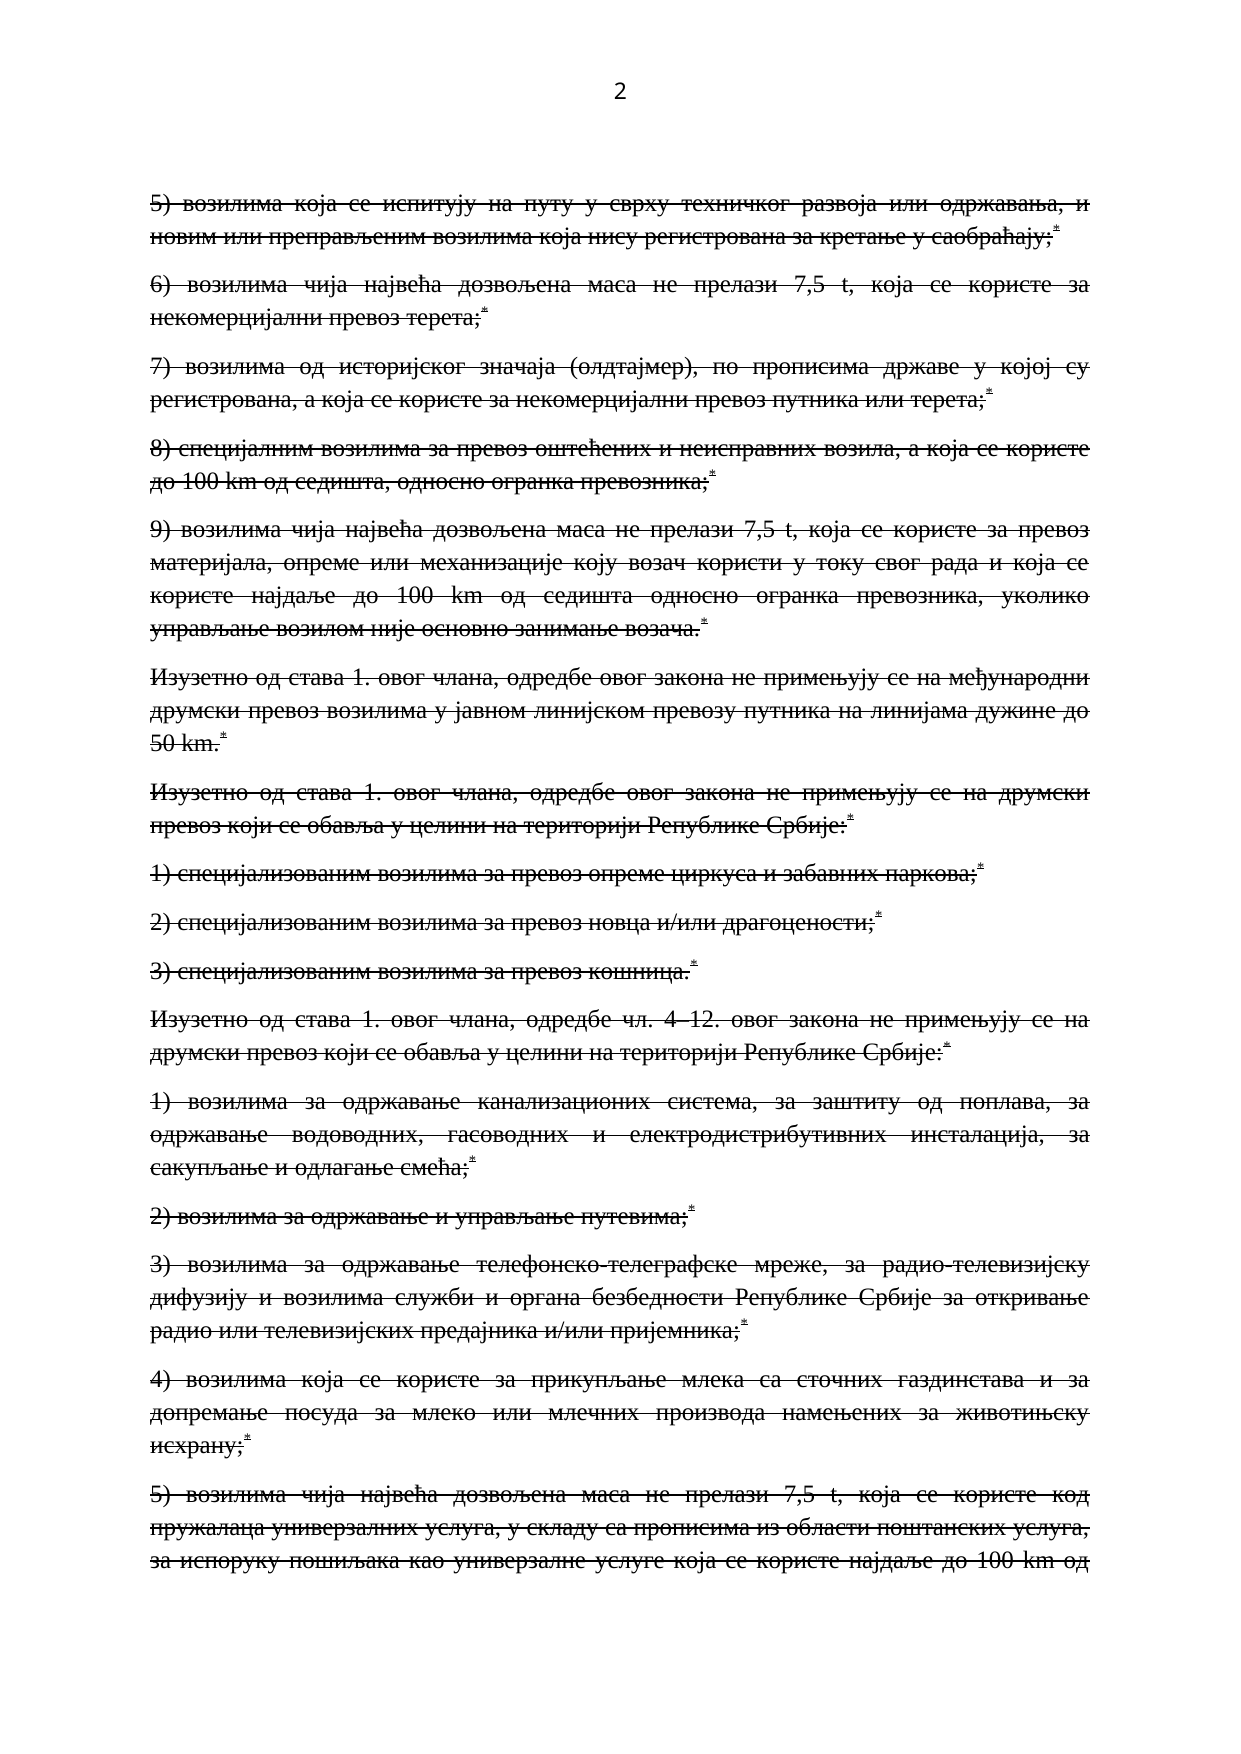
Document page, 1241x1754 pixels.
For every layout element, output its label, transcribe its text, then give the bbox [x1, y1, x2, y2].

text 1) возилима за одржавање канализационих система, за заштиту од поплава, за одржавање водоводних, гасоводних и електродистрибутивних инсталација, за сакупљање и одлагање смећа;* [150, 1136, 1090, 1181]
text 6) возилима чија највећа дозвољена маса не прелази 7,5 t, која се користе за некомерцијални превоз терета;* [150, 269, 1090, 285]
text 3) возилима за одржавање телефонско-телеграфске мреже, за радио-телевизијску дифузију и возилима служби и органа безбедности Републике Србије за откривање радио или телевизијских предајника и/или пријемника;* [150, 1299, 1090, 1344]
text 3) возилима за одржавање телефонско-телеграфске мреже, за радио-телевизијску дифузију и возилима служби и органа безбедности Републике Србије за откривање радио или телевизијских предајника и/или пријемника;* [150, 1249, 1090, 1265]
text 8) специјалним возилима за превоз оштећених и неисправних возила, а која се користе до 100 km од седишта, односно огранка превозника;* [150, 450, 1090, 494]
text 7) возилима од историјског значаја (олдтајмер), по прописима државе у којој су регистрована, а која се користе за некомерцијални превоз путника или терета;* [150, 368, 1090, 413]
text Изузетно од става 1. овог члана, одредбе овог закона не примењују се на међународни друмски превоз возилима у јавном линијском превозу путника на линијама дужине до 50 km.* [150, 712, 1090, 757]
text Изузетно од става 1. овог члана, одредбе овог закона не примењују се на друмски превоз који се обавља у целини на територији Републике Србије:* [150, 777, 1090, 792]
text Изузетно од става 1. овог члана, одредбе чл. 4–12. овог закона не примењују се на друмски превоз који се обавља у целини на територији Републике Србије:* [150, 1004, 1090, 1020]
text 2) возилима за одржавање и управљање путевима;* [150, 1201, 1090, 1229]
text Изузетно од става 1. овог члана, одредбе овог закона не примењују се на међународни друмски превоз возилима у јавном линијском превозу путника на линијама дужине до 50 km.* [150, 662, 1090, 678]
text 4) возилима која се користе за прикупљање млека са сточних газдинстава и за допремање посуда за млеко или млечних производа намењених за животињску исхрану;* [150, 1364, 1090, 1380]
text 4) возилима која се користе за прикупљање млека са сточних газдинстава и за допремање посуда за млеко или млечних производа намењених за животињску исхрану;* [150, 1381, 1090, 1413]
text 5) возилима која се испитују на путу у сврху техничког развоја или одржавања, и новим или преправљеним возилима која нису регистрована за кретање у саобраћају;* [150, 205, 1090, 249]
text 4) возилима која се користе за прикупљање млека са сточних газдинстава и за допремање посуда за млеко или млечних производа намењених за животињску исхрану;* [150, 1414, 1090, 1459]
text 1) специјализованим возилима за превоз опреме циркуса и забавних паркова;* [150, 858, 1090, 887]
text 7) возилима од историјског значаја (олдтајмер), по прописима државе у којој су регистрована, а која се користе за некомерцијални превоз путника или терета;* [150, 351, 1090, 367]
text 3) специјализованим возилима за превоз кошница.* [150, 956, 1090, 984]
text 2) специјализованим возилима за превоз новца и/или драгоцености;* [150, 907, 1090, 936]
text 1) возилима за одржавање канализационих система, за заштиту од поплава, за одржавање водоводних, гасоводних и електродистрибутивних инсталација, за сакупљање и одлагање смећа;* [150, 1103, 1090, 1135]
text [150, 1529, 1090, 1560]
text 6) возилима чија највећа дозвољена маса не прелази 7,5 t, која се користе за некомерцијални превоз терета;* [150, 286, 1090, 331]
text 3) возилима за одржавање телефонско-телеграфске мреже, за радио-телевизијску дифузију и возилима служби и органа безбедности Републике Србије за откривање радио или телевизијских предајника и/или пријемника;* [150, 1266, 1090, 1298]
text 9) возилима чија највећа дозвољена маса не прелази 7,5 t, која се користе за превоз материјала, опреме или механизације коју возач користи у току свог рада и која се користе најдаље до 100 km од седишта односно огранка превозника, уколико управљање возилом није основно занимање возача.* [150, 531, 1090, 596]
text 8) специјалним возилима за превоз оштећених и неисправних возила, а која се користе до 100 km од седишта, односно огранка превозника;* [150, 433, 1090, 448]
text 5) возилима која се испитују на путу у сврху техничког развоја или одржавања, и новим или преправљеним возилима која нису регистрована за кретање у саобраћају;* [150, 188, 1090, 203]
text 9) возилима чија највећа дозвољена маса не прелази 7,5 t, која се користе за превоз материјала, опреме или механизације коју возач користи у току свог рада и која се користе најдаље до 100 km од седишта односно огранка превозника, уколико управљање возилом није основно занимање возача.* [150, 597, 1090, 642]
text 1) возилима за одржавање канализационих система, за заштиту од поплава, за одржавање водоводних, гасоводних и електродистрибутивних инсталација, за сакупљање и одлагање смећа;* [150, 1086, 1090, 1102]
text Изузетно од става 1. овог члана, одредбе овог закона не примењују се на међународни друмски превоз возилима у јавном линијском превозу путника на линијама дужине до 50 km.* [150, 679, 1090, 711]
text Изузетно од става 1. овог члана, одредбе чл. 4–12. овог закона не примењују се на друмски превоз који се обавља у целини на територији Републике Србије:* [150, 1021, 1090, 1066]
text Изузетно од става 1. овог члана, одредбе овог закона не примењују се на друмски превоз који се обавља у целини на територији Републике Србије:* [150, 794, 1090, 838]
